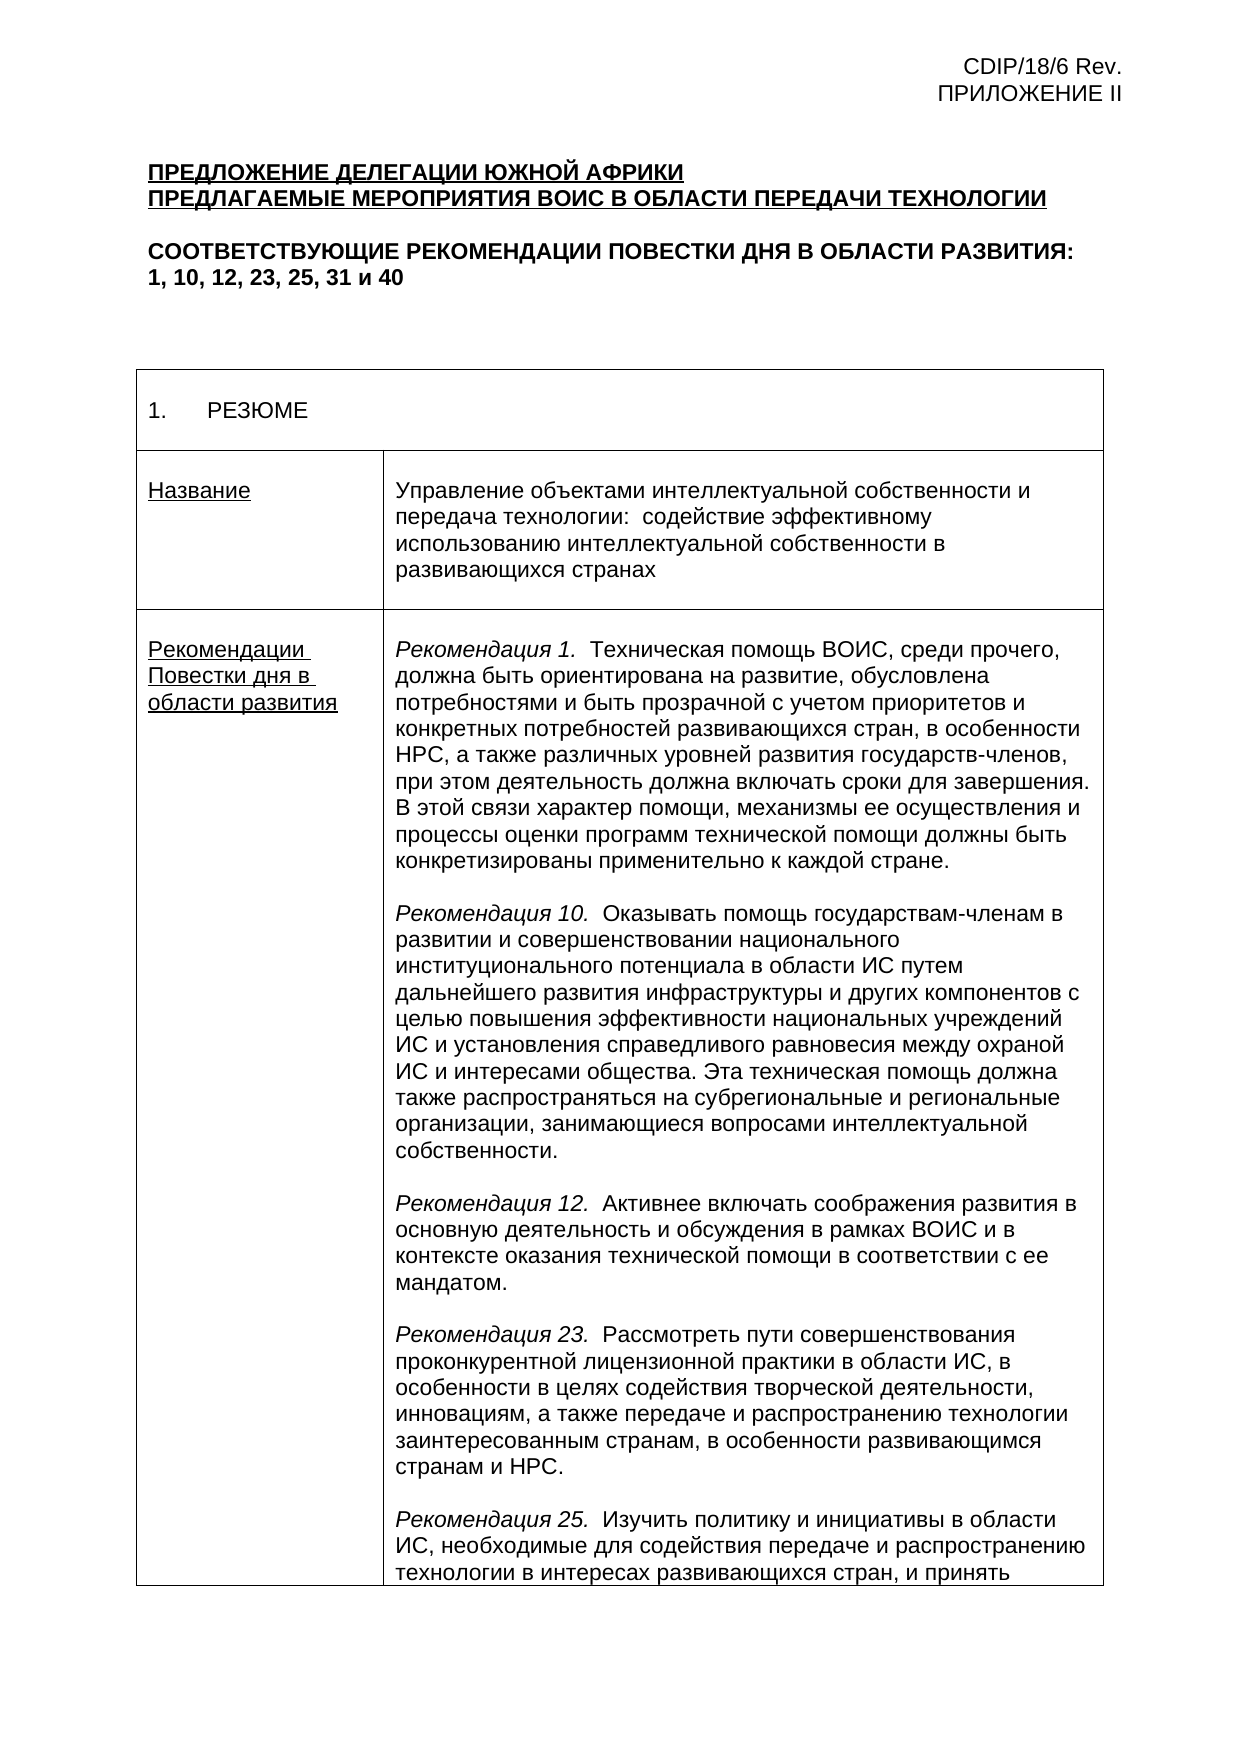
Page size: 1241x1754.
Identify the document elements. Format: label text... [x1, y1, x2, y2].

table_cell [137, 610, 383, 1585]
table_header 1. РЕЗЮМЕ [137, 370, 1103, 449]
table_cell Название [137, 451, 383, 609]
table_cell Управление объектами интеллектуальной собственности и передача технологии: содействие эффективному использованию интеллектуальной собственности в развивающихся странах [384, 451, 1103, 609]
text 1, 10, 12, 23, 25, 31 и 40 [148, 264, 1122, 290]
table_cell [384, 610, 1103, 1585]
text ПРЕДЛОЖЕНИЕ ДЕЛЕГАЦИИ ЮЖНОЙ АФРИКИ [148, 158, 1122, 185]
text ПРЕДЛАГАЕМЫЕ МЕРОПРИЯТИЯ ВОИС В ОБЛАСТИ ПЕРЕДАЧИ ТЕХНОЛОГИИ [148, 185, 1122, 211]
text СООТВЕТСТВУЮЩИЕ РЕКОМЕНДАЦИИ ПОВЕСТКИ ДНЯ В ОБЛАСТИ РАЗВИТИЯ: [148, 238, 1122, 264]
